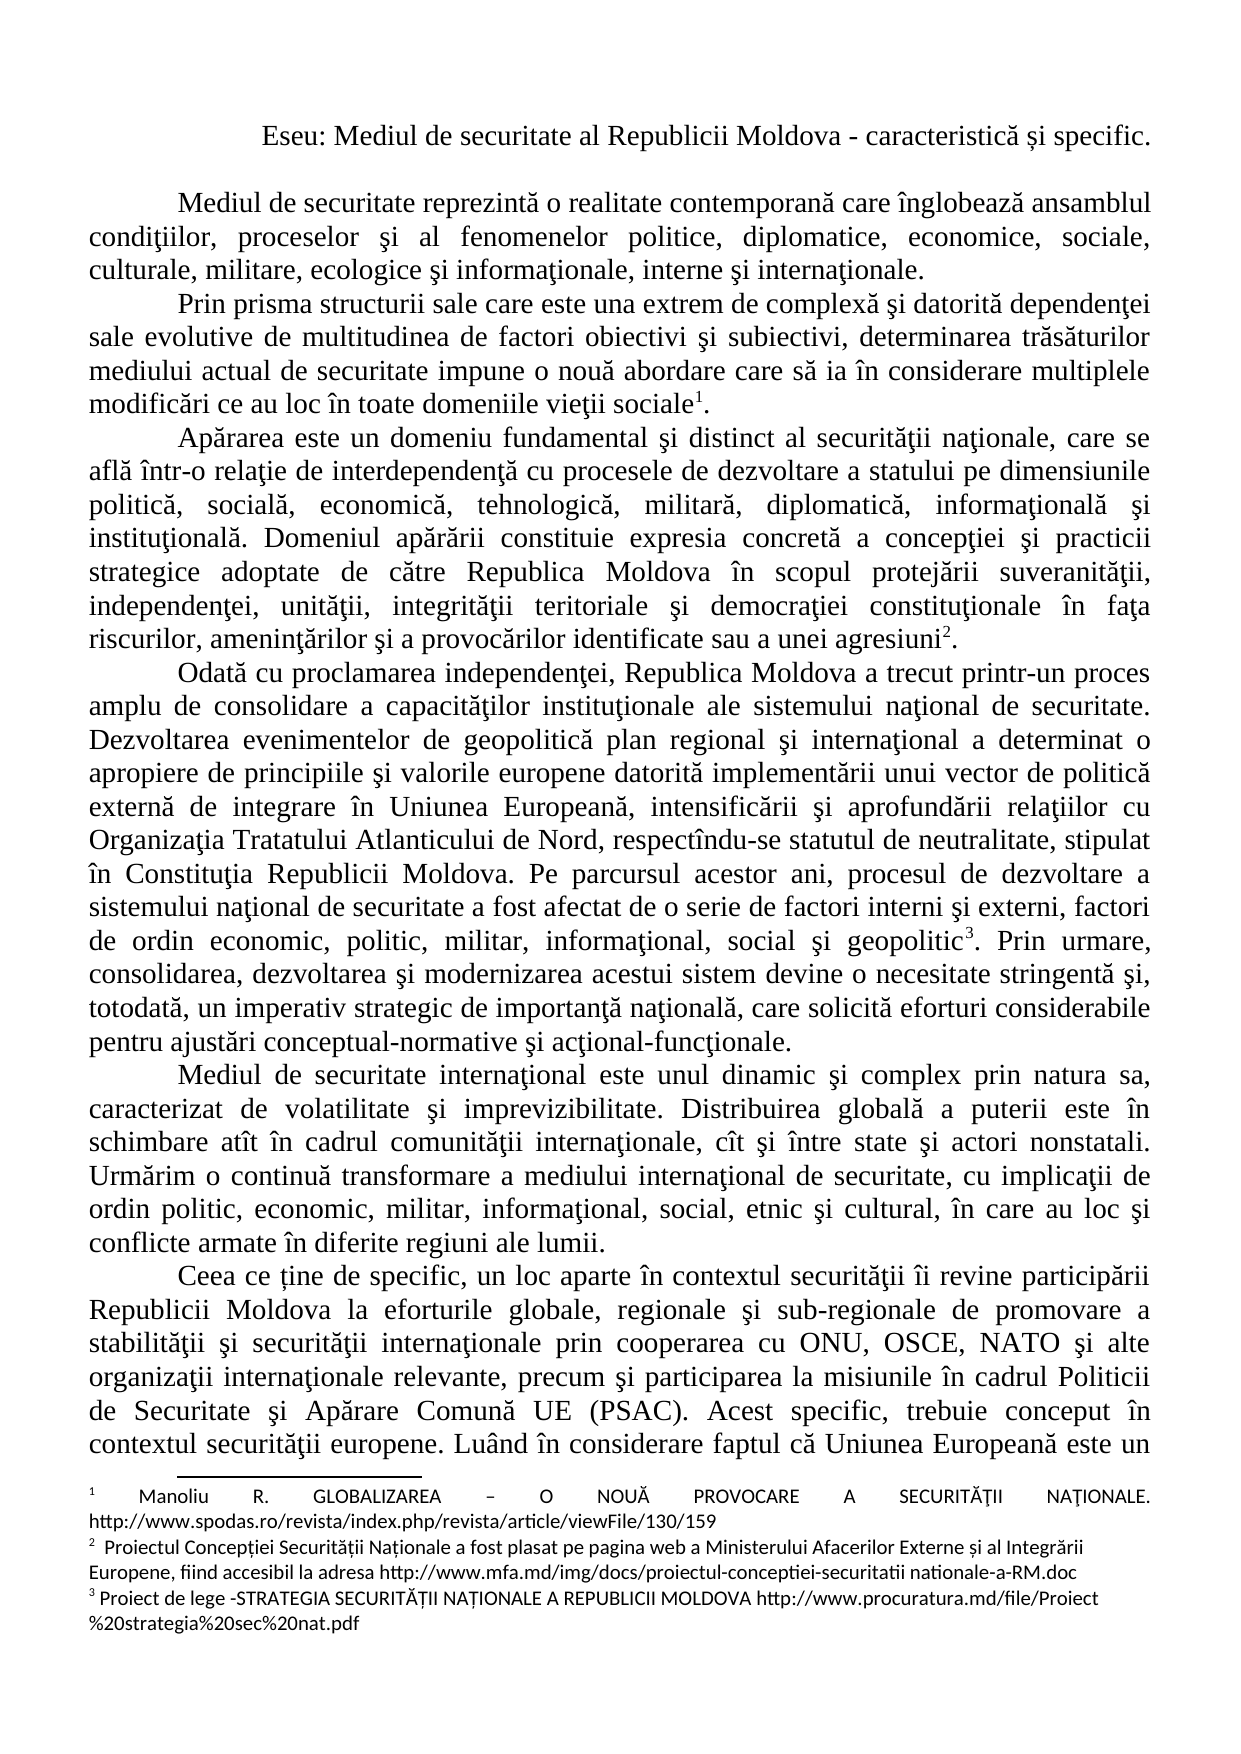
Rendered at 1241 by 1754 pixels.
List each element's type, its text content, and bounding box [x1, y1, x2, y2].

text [88, 1258, 1152, 1460]
text Mediul de securitate reprezintă o realitate contemporană care înglobează ansamblul condiţiilor, proceselor şi al fenomenelor politice, diplomatice, economice, sociale, culturale, militare, ecologice şi informaţionale, interne şi internaţionale. [88, 185, 1152, 286]
text Prin prisma structurii sale care este una extrem de complexă şi datorită dependenţei sale evolutive de multitudinea de factori obiectivi şi subiectivi, determinarea trăsăturilor mediului actual de securitate impune o nouă abordare care să ia în considerare multiplele modificări ce au loc în toate domeniile vieţii sociale. [88, 286, 1152, 420]
text Mediul de securitate internaţional este unul dinamic şi complex prin natura sa, caracterizat de volatilitate şi imprevizibilitate. Distribuirea globală a puterii este în schimbare atît în cadrul comunităţii internaţionale, cît şi între state şi actori nonstatali. Urmărim o continuă transformare a mediului internaţional de securitate, cu implicaţii de ordin politic, economic, militar, informaţional, social, etnic şi cultural, în care au loc şi conflicte armate în diferite regiuni ale lumii. [88, 1057, 1152, 1258]
text Eseu: Mediul de securitate al Republicii Moldova - caracteristică și specific. [88, 118, 1152, 152]
text Odată cu proclamarea independenţei, Republica Moldova a trecut printr-un proces amplu de consolidare a capacităţilor instituţionale ale sistemului naţional de securitate. Dezvoltarea evenimentelor de geopolitică plan regional şi internaţional a determinat o apropiere de principiile şi valorile europene datorită implementării unui vector de politică externă de integrare în Uniunea Europeană, intensificării şi aprofundării relaţiilor cu Organizaţia Tratatului Atlanticului de Nord, respectîndu-se statutul de neutralitate, stipulat în Constituţia Republicii Moldova. Pe parcursul acestor ani, procesul de dezvoltare a sistemului naţional de securitate a fost afectat de o serie de factori interni şi externi, factori de ordin economic, politic, militar, informaţional, social şi geopolitic. Prin urmare, consolidarea, dezvoltarea şi modernizarea acestui sistem devine o necesitate stringentă şi, totodată, un imperativ strategic de importanţă naţională, care solicită eforturi considerabile pentru ajustări conceptual-normative şi acţional-funcţionale. [88, 655, 1152, 1057]
text Apărarea este un domeniu fundamental şi distinct al securităţii naţionale, care se află într-o relaţie de interdependenţă cu procesele de dezvoltare a statului pe dimensiunile politică, socială, economică, tehnologică, militară, diplomatică, informaţională şi instituţională. Domeniul apărării constituie expresia concretă a concepţiei şi practicii strategice adoptate de către Republica Moldova în scopul protejării suveranităţii, independenţei, unităţii, integrităţii teritoriale şi democraţiei constituţionale în faţa riscurilor, ameninţărilor şi a provocărilor identificate sau a unei agresiuni. [88, 420, 1152, 655]
